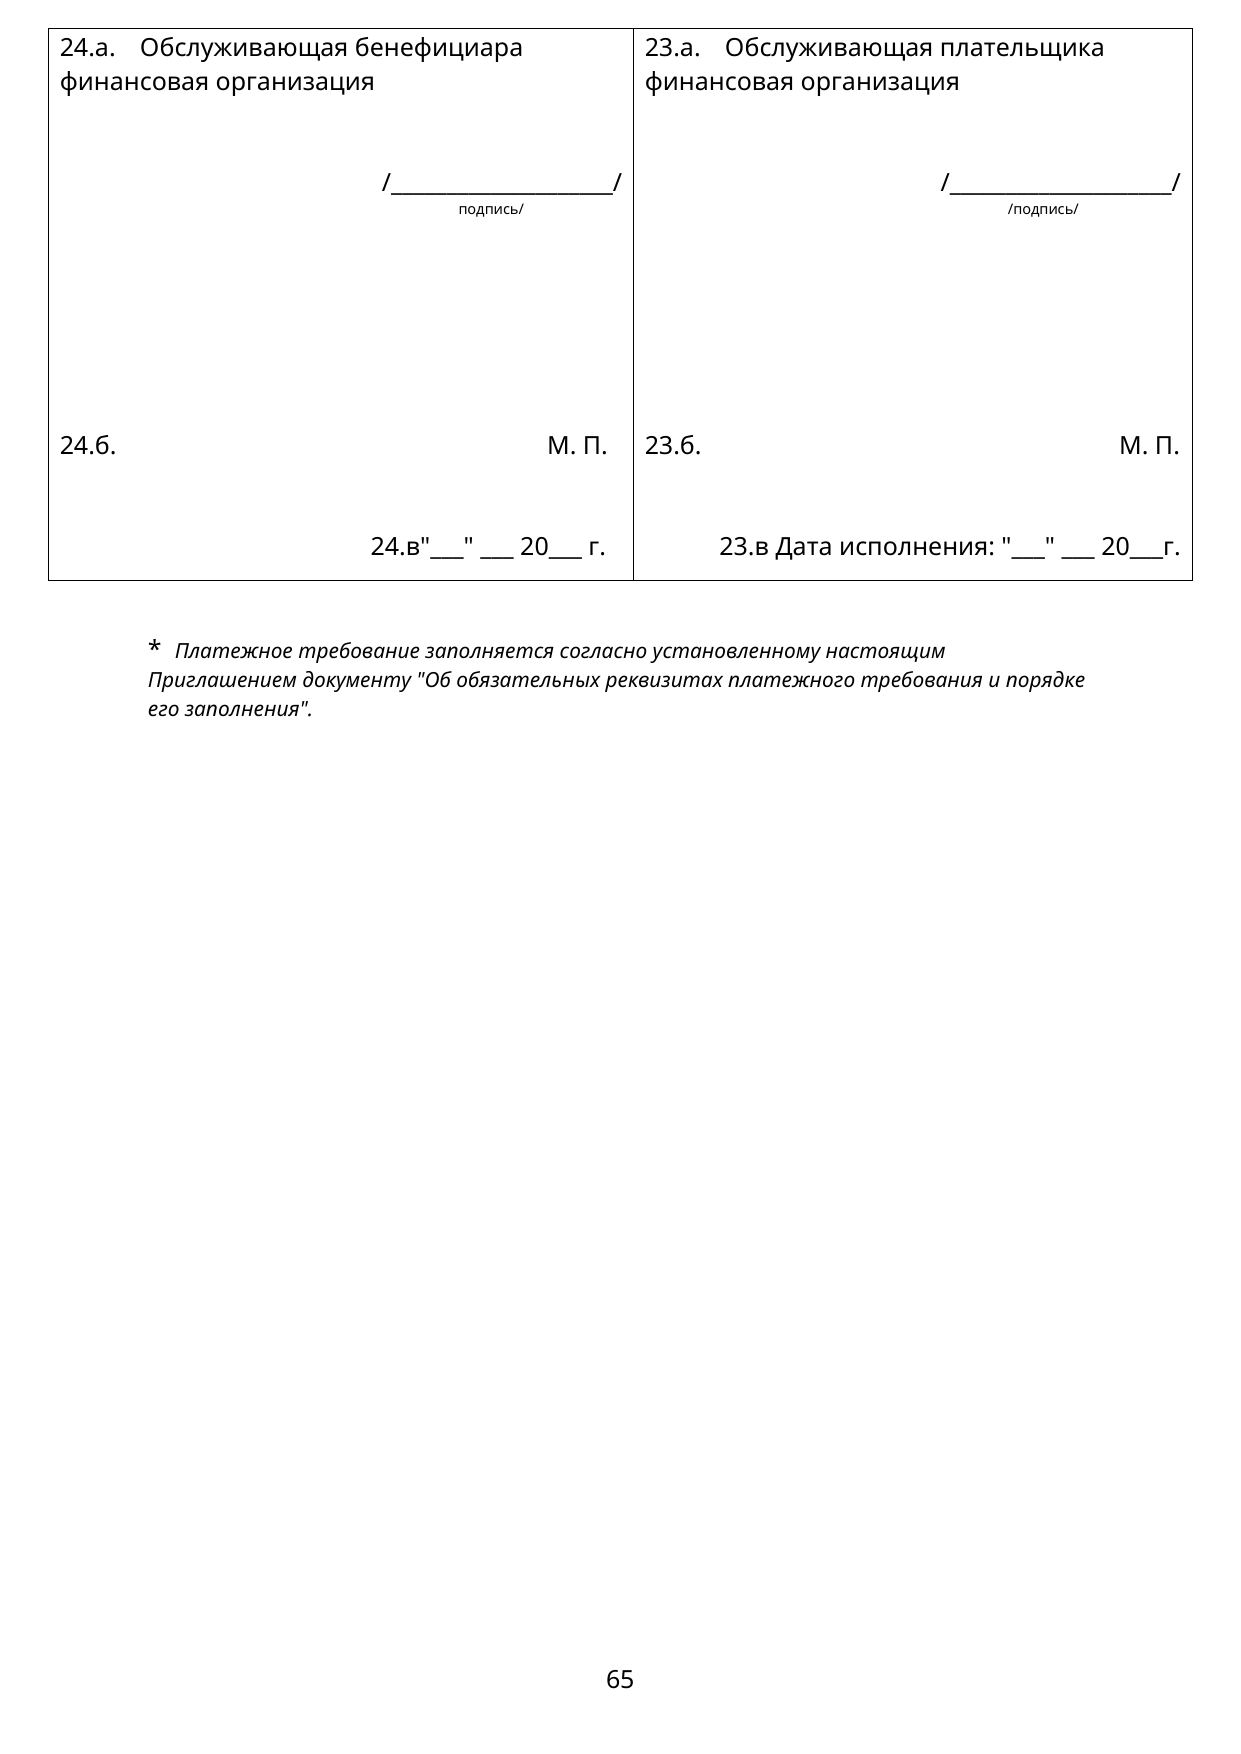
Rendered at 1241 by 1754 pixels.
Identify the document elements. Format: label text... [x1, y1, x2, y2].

text * Платежное требование заполняется согласно установленному настоящим Приглашением документу "Об обязательных реквизитах платежного требования и порядке его заполнения". [148, 631, 1092, 722]
table_cell 23.б. М. П. 23.в Дата исполнения: "___" ___ 20___г. [634, 351, 1192, 579]
table_cell 23.а. Обслуживающая плательщика финансовая организация /____________________/ /подпись/ [634, 29, 1192, 351]
table_cell 24.а. Обслуживающая бенефициара финансовая организация /____________________/ подпись/ [49, 29, 633, 351]
table_cell 24.б. М. П. 24.в"___" ___ 20___ г. [49, 351, 633, 579]
